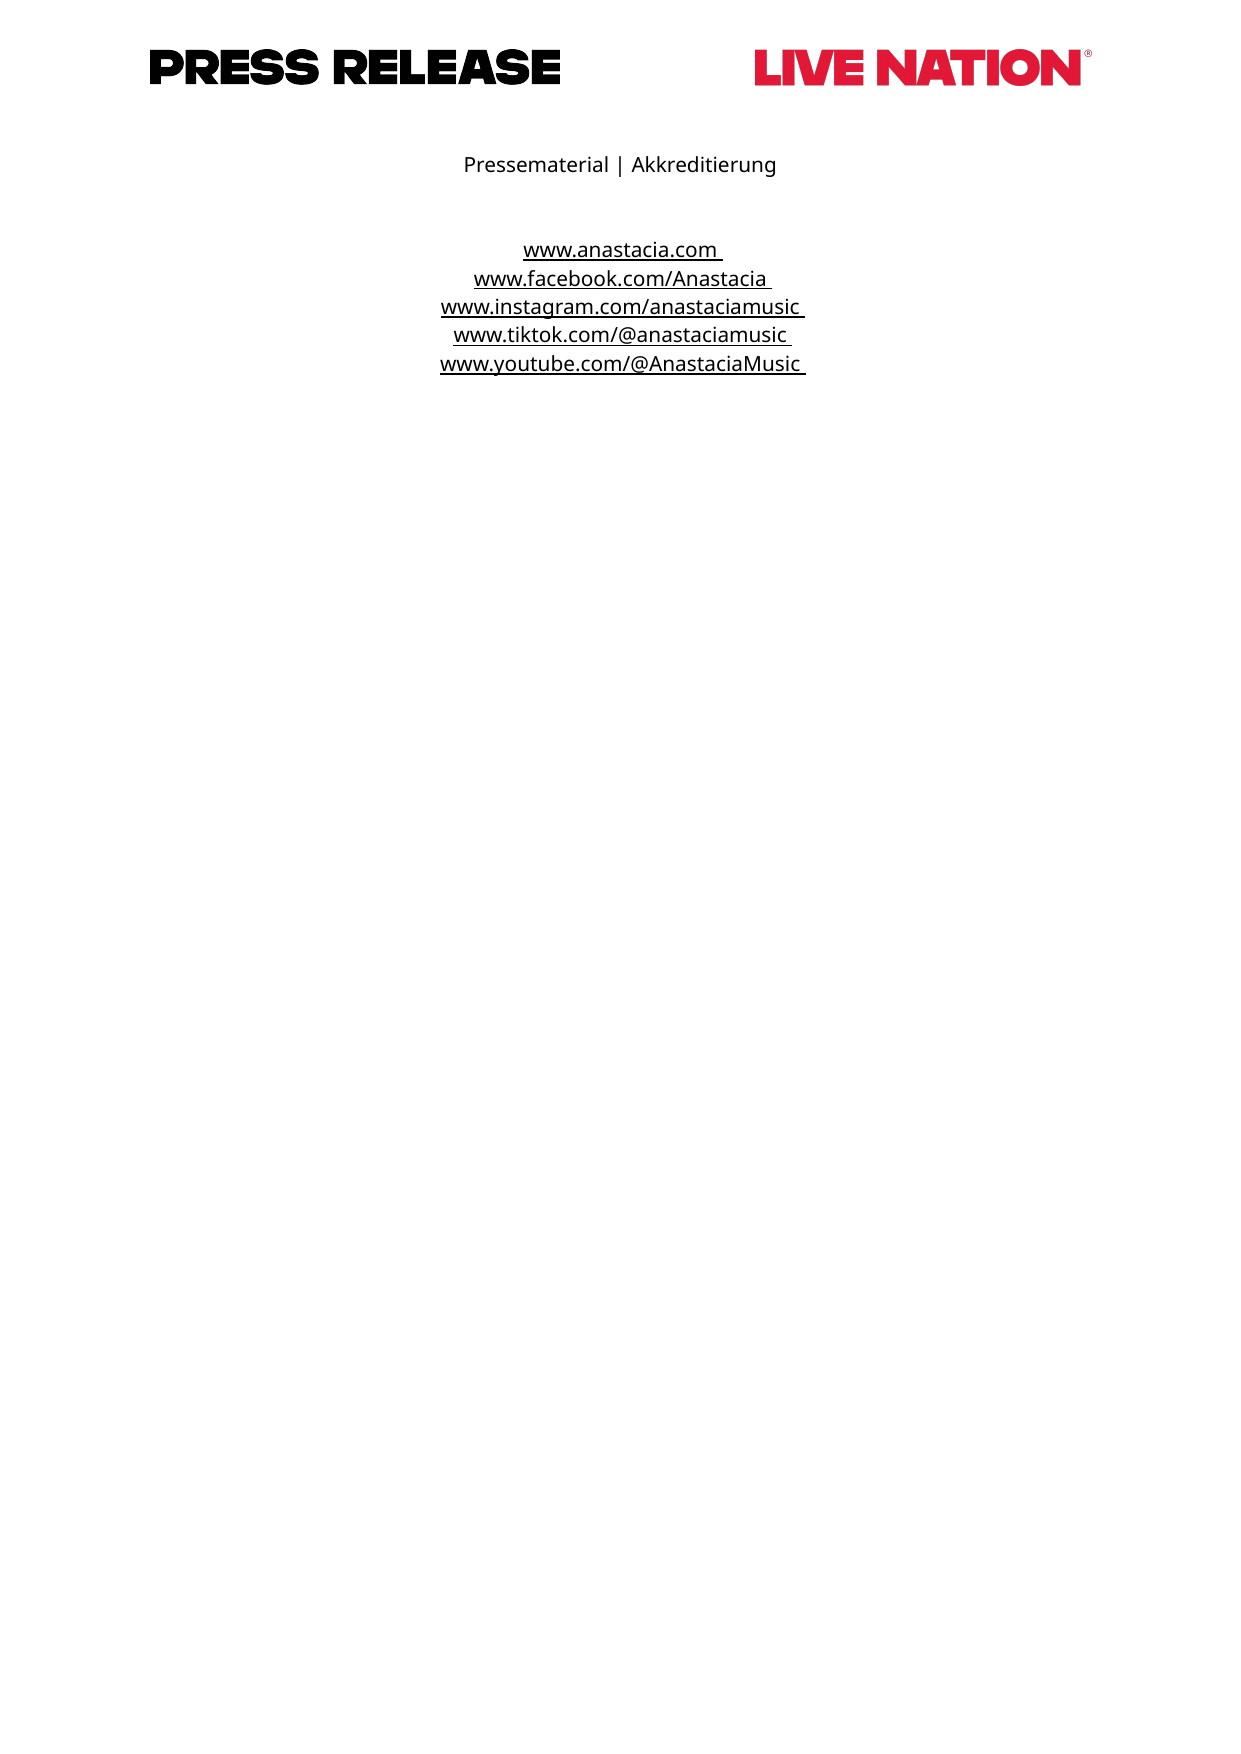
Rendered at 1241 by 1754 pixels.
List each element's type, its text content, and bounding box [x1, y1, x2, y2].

text www.instagram.com/anastaciamusic [150, 292, 1090, 321]
picture [755, 49, 1092, 86]
text Pressematerial | Akkreditierung [150, 150, 1090, 178]
text www.tiktok.com/@anastaciamusic [150, 321, 1090, 349]
text www.youtube.com/@AnastaciaMusic [150, 349, 1090, 377]
picture [150, 49, 560, 85]
text www.anastacia.com [150, 235, 1090, 264]
text www.facebook.com/Anastacia [150, 264, 1090, 292]
